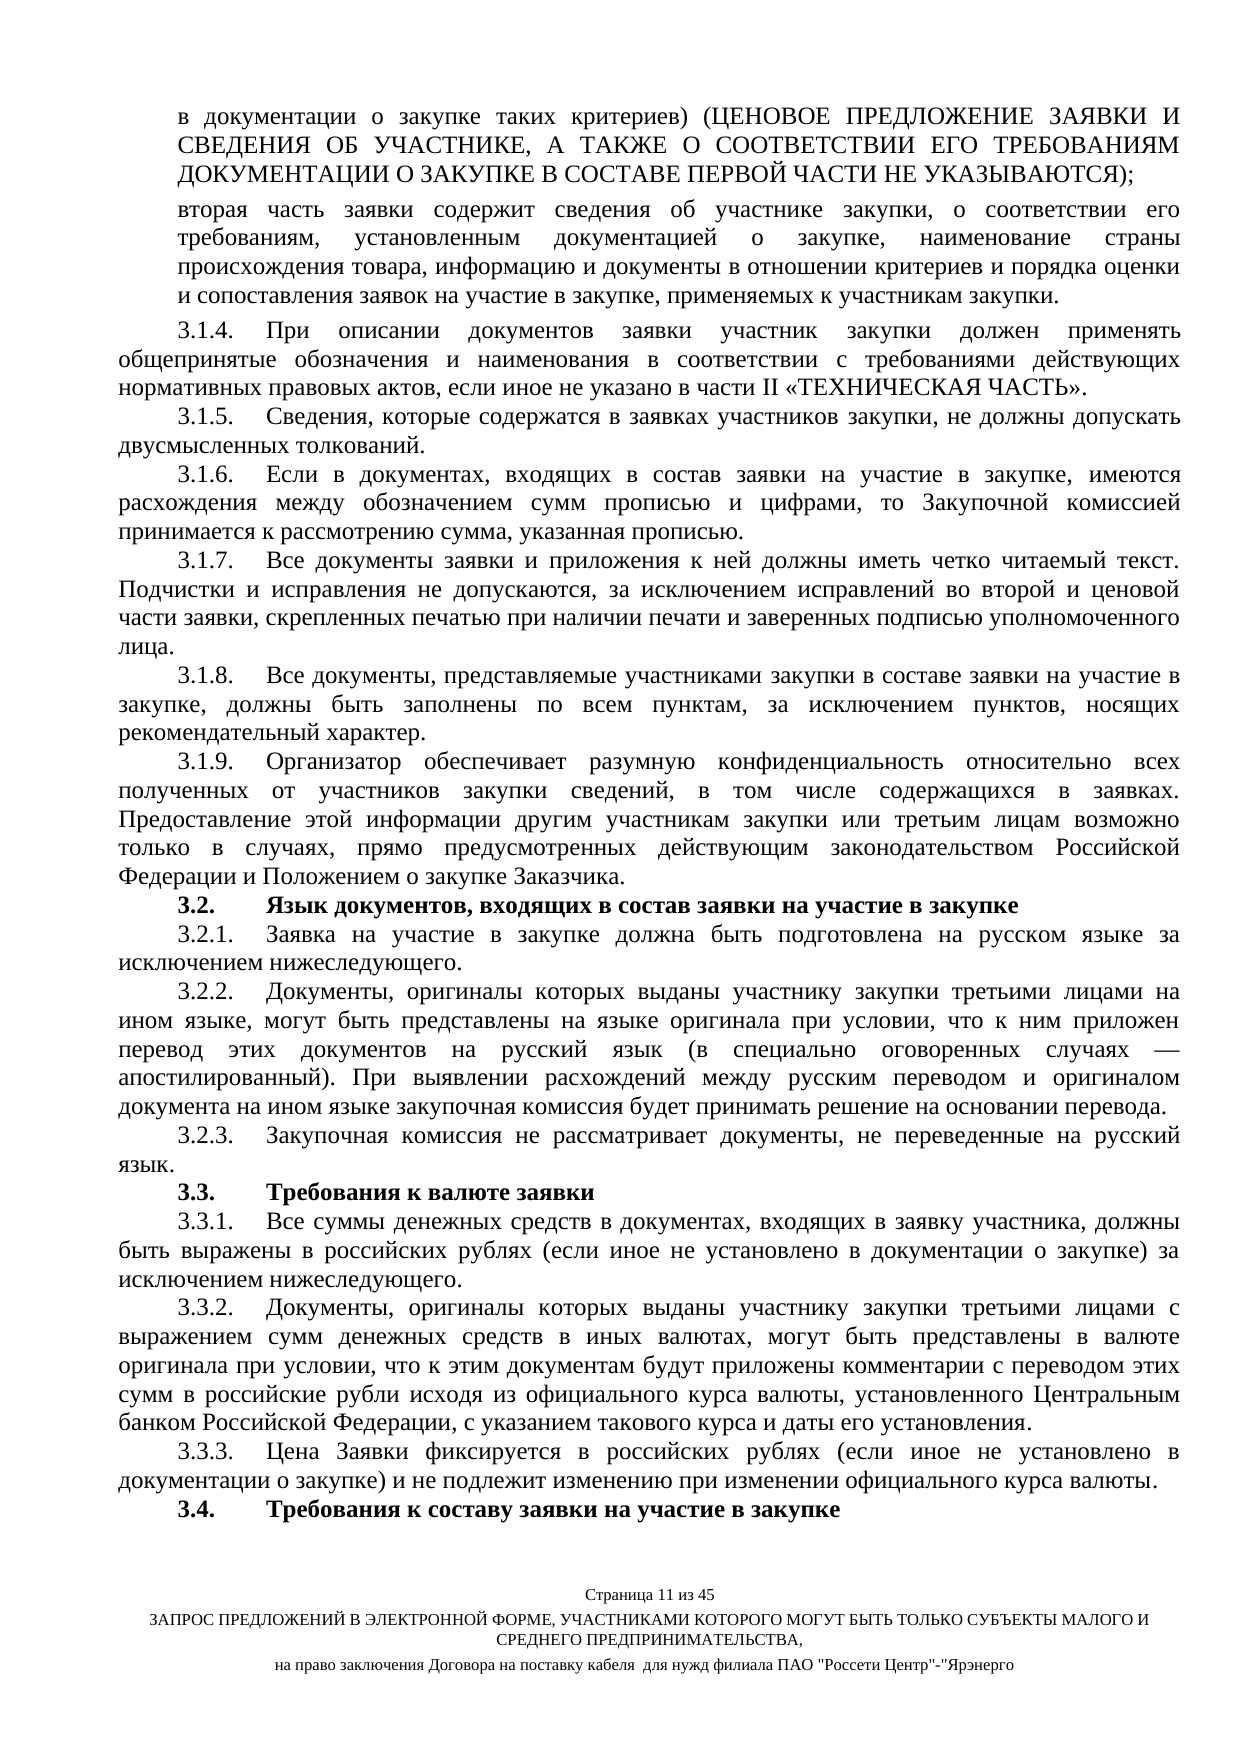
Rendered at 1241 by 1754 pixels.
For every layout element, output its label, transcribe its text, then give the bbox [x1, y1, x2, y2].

subtitle Документы, оригиналы которых выданы участнику закупки третьими лицами с выражением сумм денежных средств в иных валютах, могут быть представлены в валюте оригинала при условии, что к этим документам будут приложены комментарии с переводом этих сумм в российские рубли исходя из официального курса валюты, установленного Центральным банком Российской Федерации, с указанием такового курса и даты его установления. [118, 1292, 1181, 1436]
subtitle Цена Заявки фиксируется в российских рублях (если иное не установлено в документации о закупке) и не подлежит изменению при изменении официального курса валюты. [118, 1436, 1181, 1494]
subtitle Документы, оригиналы которых выданы участнику закупки третьими лицами на ином языке, могут быть представлены на языке оригинала при условии, что к ним приложен перевод этих документов на русский язык (в специально оговоренных случаях — апостилированный). При выявлении расхождений между русским переводом и оригиналом документа на ином языке закупочная комиссия будет принимать решение на основании перевода. [118, 976, 1181, 1120]
subtitle Все документы заявки и приложения к ней должны иметь четко читаемый текст. Подчистки и исправления не допускаются, за исключением исправлений во второй и ценовой части заявки, скрепленных печатью при наличии печати и заверенных подписью уполномоченного лица. [118, 545, 1181, 660]
subtitle Сведения, которые содержатся в заявках участников закупки, не должны допускать двусмысленных толкований. [118, 401, 1181, 459]
subtitle Заявка на участие в закупке должна быть подготовлена на русском языке за исключением нижеследующего. [118, 919, 1181, 976]
subtitle Требования к составу заявки на участие в закупке [118, 1494, 1181, 1522]
subtitle Все документы, представляемые участниками закупки в составе заявки на участие в закупке, должны быть заполнены по всем пунктам, за исключением пунктов, носящих рекомендательный характер. [118, 660, 1181, 746]
subtitle Закупочная комиссия не рассматривает документы, не переведенные на русский язык. [118, 1120, 1181, 1177]
subtitle При описании документов заявки участник закупки должен применять общепринятые обозначения и наименования в соответствии с требованиями действующих нормативных правовых актов, если иное не указано в части II «ТЕХНИЧЕСКАЯ ЧАСТЬ». [118, 315, 1181, 401]
text вторая часть заявки содержит сведения об участнике закупки, о соответствии его требованиям, установленным документацией о закупке, наименование страны происхождения товара, информацию и документы в отношении критериев и порядка оценки и сопоставления заявок на участие в закупке, применяемых к участникам закупки. [177, 194, 1181, 309]
subtitle Все суммы денежных средств в документах, входящих в заявку участника, должны быть выражены в российских рублях (если иное не установлено в документации о закупке) за исключением нижеследующего. [118, 1206, 1181, 1292]
subtitle Если в документах, входящих в состав заявки на участие в закупке, имеются расхождения между обозначением сумм прописью и цифрами, то Закупочной комиссией принимается к рассмотрению сумма, указанная прописью. [118, 459, 1181, 545]
subtitle Организатор обеспечивает разумную конфиденциальность относительно всех полученных от участников закупки сведений, в том числе содержащихся в заявках. Предоставление этой информации другим участникам закупки или третьим лицам возможно только в случаях, прямо предусмотренных действующим законодательством Российской Федерации и Положением о закупке Заказчика. [118, 746, 1181, 890]
subtitle Требования к валюте заявки [118, 1177, 1181, 1206]
subtitle Язык документов, входящих в состав заявки на участие в закупке [118, 890, 1181, 919]
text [177, 101, 1181, 187]
